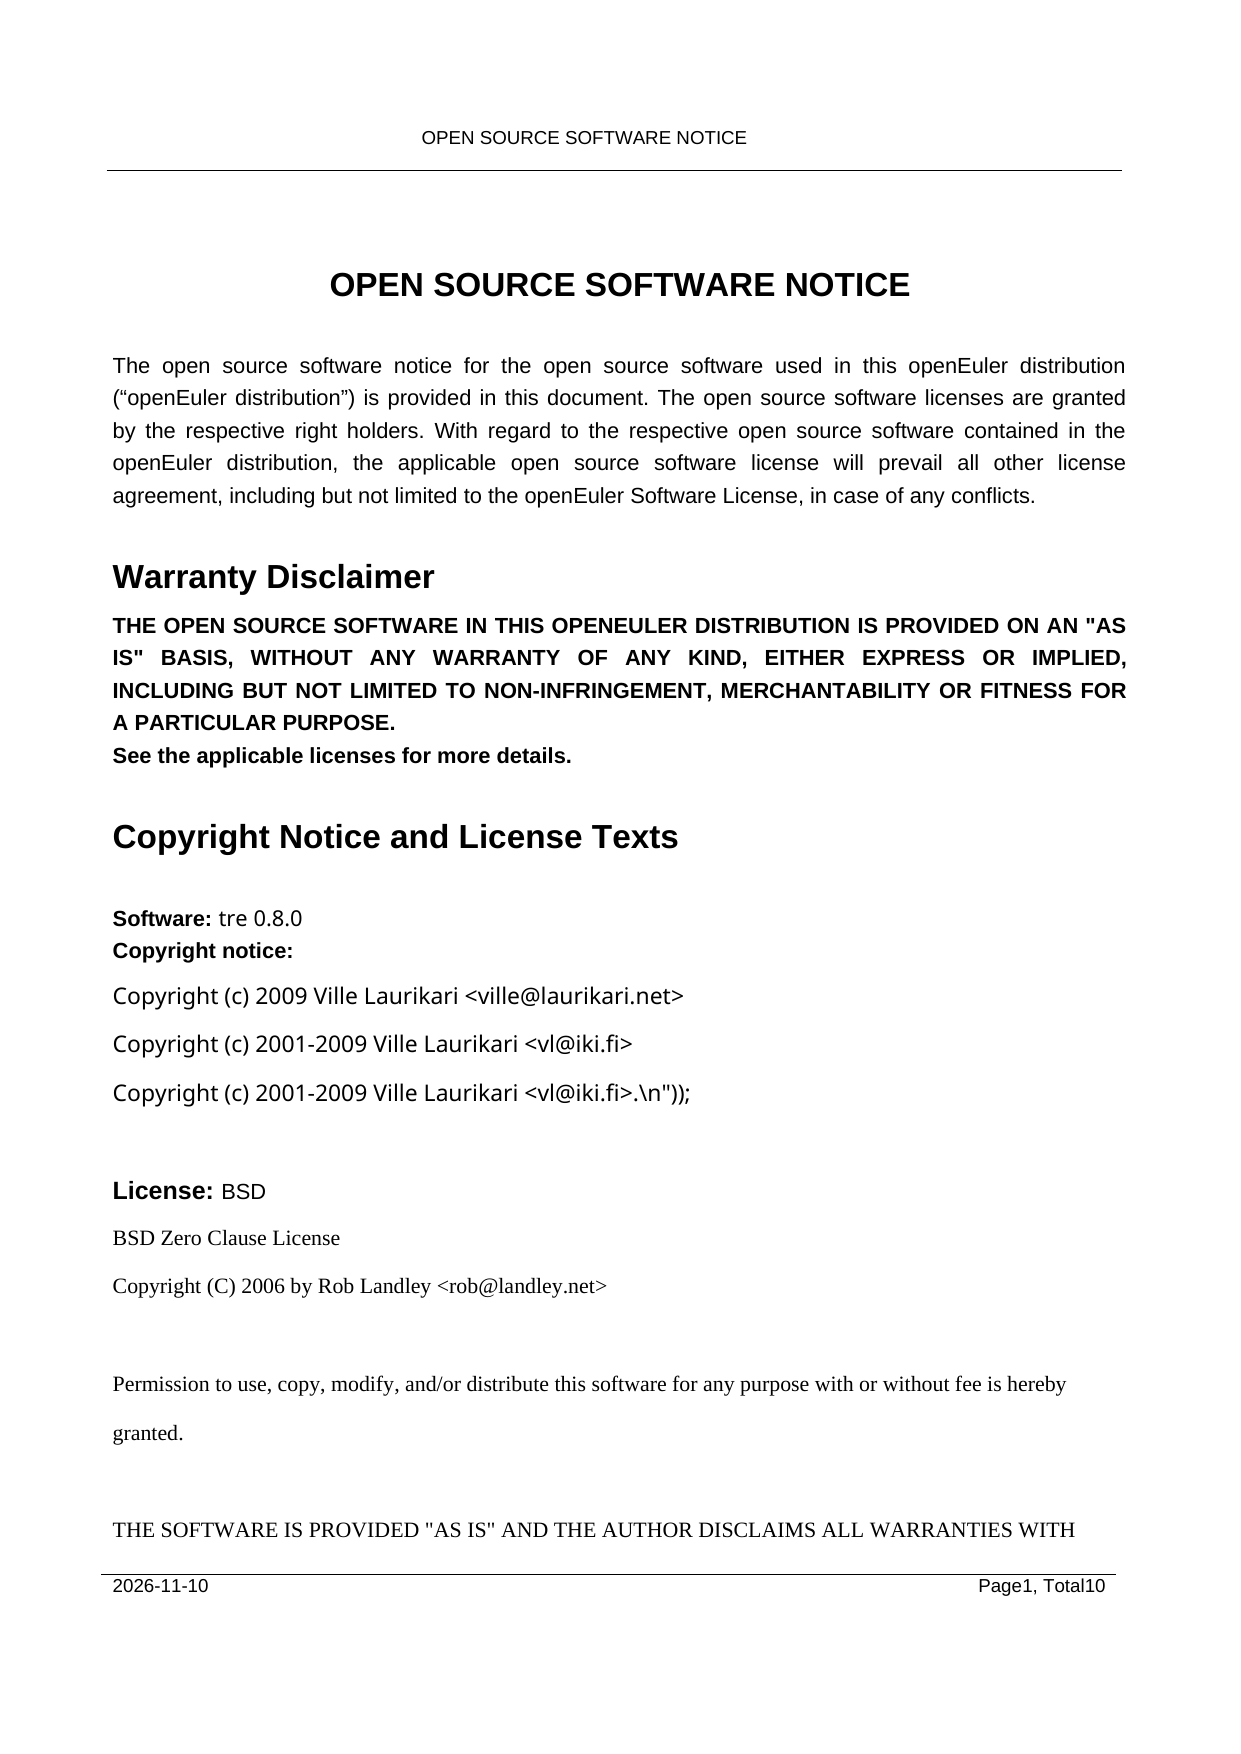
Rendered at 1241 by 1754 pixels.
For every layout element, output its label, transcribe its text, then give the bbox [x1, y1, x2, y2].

text Copyright (c) 2009 Ville Laurikari <ville@laurikari.net> Copyright (c) 2001-2009 Ville Laurikari <vl@iki.fi> Copyright (c) 2001-2009 Ville Laurikari <vl@iki.fi>.\n")); [112, 979, 1128, 1158]
text The open source software notice for the open source software used in this openEuler distribution (“openEuler distribution”) is provided in this document. The open source software licenses are granted by the respective right holders. With regard to the respective open source software contained in the openEuler distribution, the applicable open source software license will prevail all other license agreement, including but not limited to the openEuler Software License, in case of any conflicts. [112, 349, 1128, 511]
text License: BSD [112, 1174, 1128, 1207]
text Software: tre 0.8.0 [112, 901, 1128, 934]
text Copyright notice: [112, 934, 1128, 966]
text THE OPEN SOURCE SOFTWARE IN THIS OPENEULER DISTRIBUTION IS PROVIDED ON AN "AS IS" BASIS, WITHOUT ANY WARRANTY OF ANY KIND, EITHER EXPRESS OR IMPLIED, INCLUDING BUT NOT LIMITED TO NON-INFRINGEMENT, MERCHANTABILITY OR FITNESS FOR A PARTICULAR PURPOSE. See the applicable licenses for more details. [112, 609, 1128, 771]
text OPEN SOURCE SOFTWARE NOTICE [112, 251, 1128, 316]
text Copyright Notice and License Texts [112, 804, 1128, 869]
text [112, 1221, 1128, 1546]
text Warranty Disclaimer [112, 544, 1128, 609]
